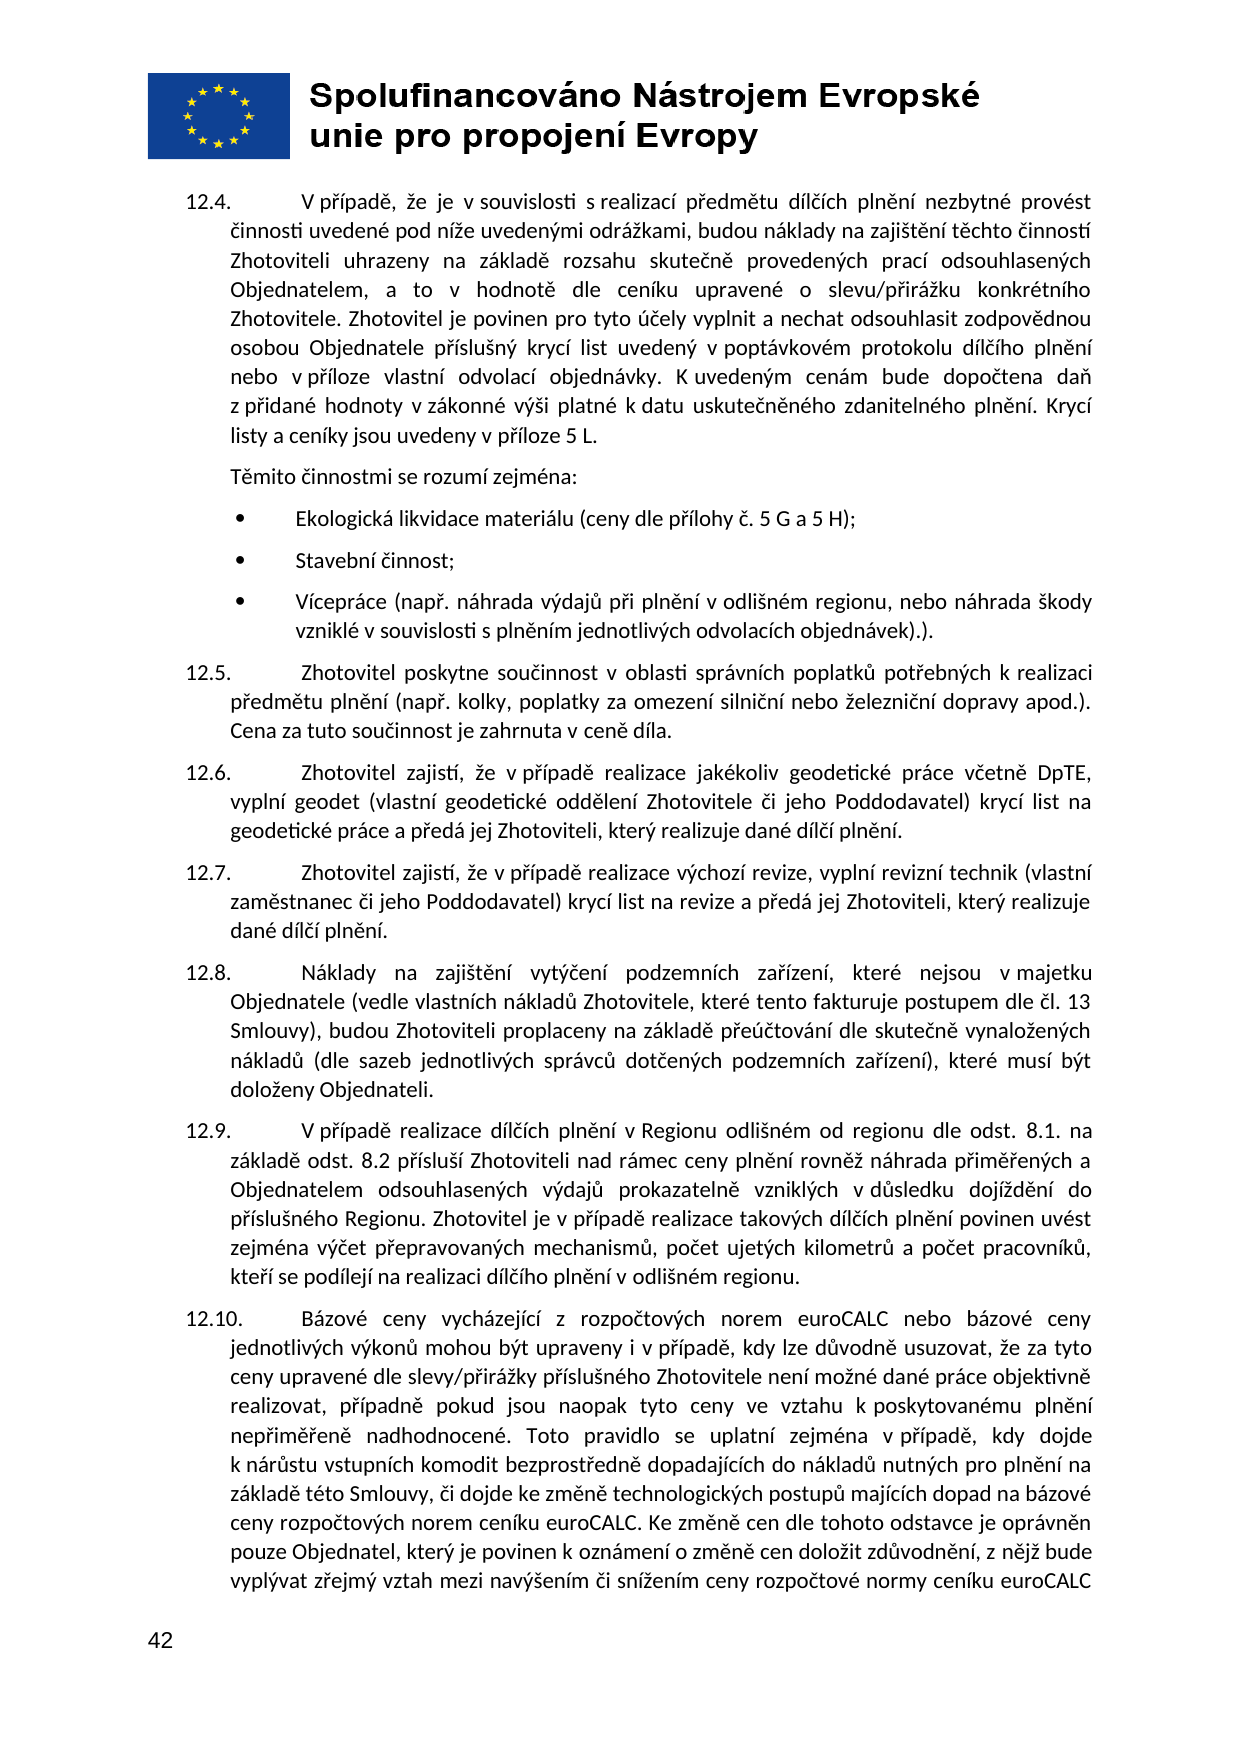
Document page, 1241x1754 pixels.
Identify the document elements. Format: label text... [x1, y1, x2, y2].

picture [147, 73, 991, 160]
list Ekologická likvidace materiálu (ceny dle přílohy č. 5 G a 5 H); [236, 503, 1093, 532]
list V případě realizace dílčích plnění v Regionu odlišném od regionu dle odst. 8.1. na základě odst. 8.2 přísluší Zhotoviteli nad rámec ceny plnění rovněž náhrada přiměřených a Objednatelem odsouhlasených výdajů prokazatelně vzniklých v důsledku dojíždění do příslušného Regionu. Zhotovitel je v případě realizace takových dílčích plnění povinen uvést zejména výčet přepravovaných mechanismů, počet ujetých kilometrů a počet pracovníků, kteří se podílejí na realizaci dílčího plnění v odlišném regionu. [185, 1116, 1093, 1291]
list V případě, že je v souvislosti s realizací předmětu dílčích plnění nezbytné provést činnosti uvedené pod níže uvedenými odrážkami, budou náklady na zajištění těchto činností Zhotoviteli uhrazeny na základě rozsahu skutečně provedených prací odsouhlasených Objednatelem, a to v hodnotě dle ceníku upravené o slevu/přirážku konkrétního Zhotovitele. Zhotovitel je povinen pro tyto účely vyplnit a nechat odsouhlasit zodpovědnou osobou Objednatele příslušný krycí list uvedený v poptávkovém protokolu dílčího plnění nebo v příloze vlastní odvolací objednávky. K uvedeným cenám bude dopočtena daň z přidané hodnoty v zákonné výši platné k datu uskutečněného zdanitelného plnění. Krycí listy a ceníky jsou uvedeny v příloze 5 L. [185, 186, 1093, 449]
list Zhotovitel poskytne součinnost v oblasti správních poplatků potřebných k realizaci předmětu plnění (např. kolky, poplatky za omezení silniční nebo železniční dopravy apod.). Cena za tuto součinnost je zahrnuta v ceně díla. [185, 657, 1093, 745]
list Náklady na zajištění vytýčení podzemních zařízení, které nejsou v majetku Objednatele (vedle vlastních nákladů Zhotovitele, které tento fakturuje postupem dle čl. 13 Smlouvy), budou Zhotoviteli proplaceny na základě přeúčtování dle skutečně vynaložených nákladů (dle sazeb jednotlivých správců dotčených podzemních zařízení), které musí být doloženy Objednateli. [185, 957, 1093, 1103]
list Zhotovitel zajistí, že v případě realizace výchozí revize, vyplní revizní technik (vlastní zaměstnanec či jeho Poddodavatel) krycí list na revize a předá jej Zhotoviteli, který realizuje dané dílčí plnění. [185, 857, 1093, 945]
list Vícepráce (např. náhrada výdajů při plnění v odlišném regionu, nebo náhrada škody vzniklé v souvislosti s plněním jednotlivých odvolacích objednávek).). [236, 586, 1093, 645]
list Zhotovitel zajistí, že v případě realizace jakékoliv geodetické práce včetně DpTE, vyplní geodet (vlastní geodetické oddělení Zhotovitele či jeho Poddodavatel) krycí list na geodetické práce a předá jej Zhotoviteli, který realizuje dané dílčí plnění. [185, 757, 1093, 845]
text Těmito činnostmi se rozumí zejména: [230, 461, 1093, 491]
list Stavební činnost; [236, 545, 1093, 574]
